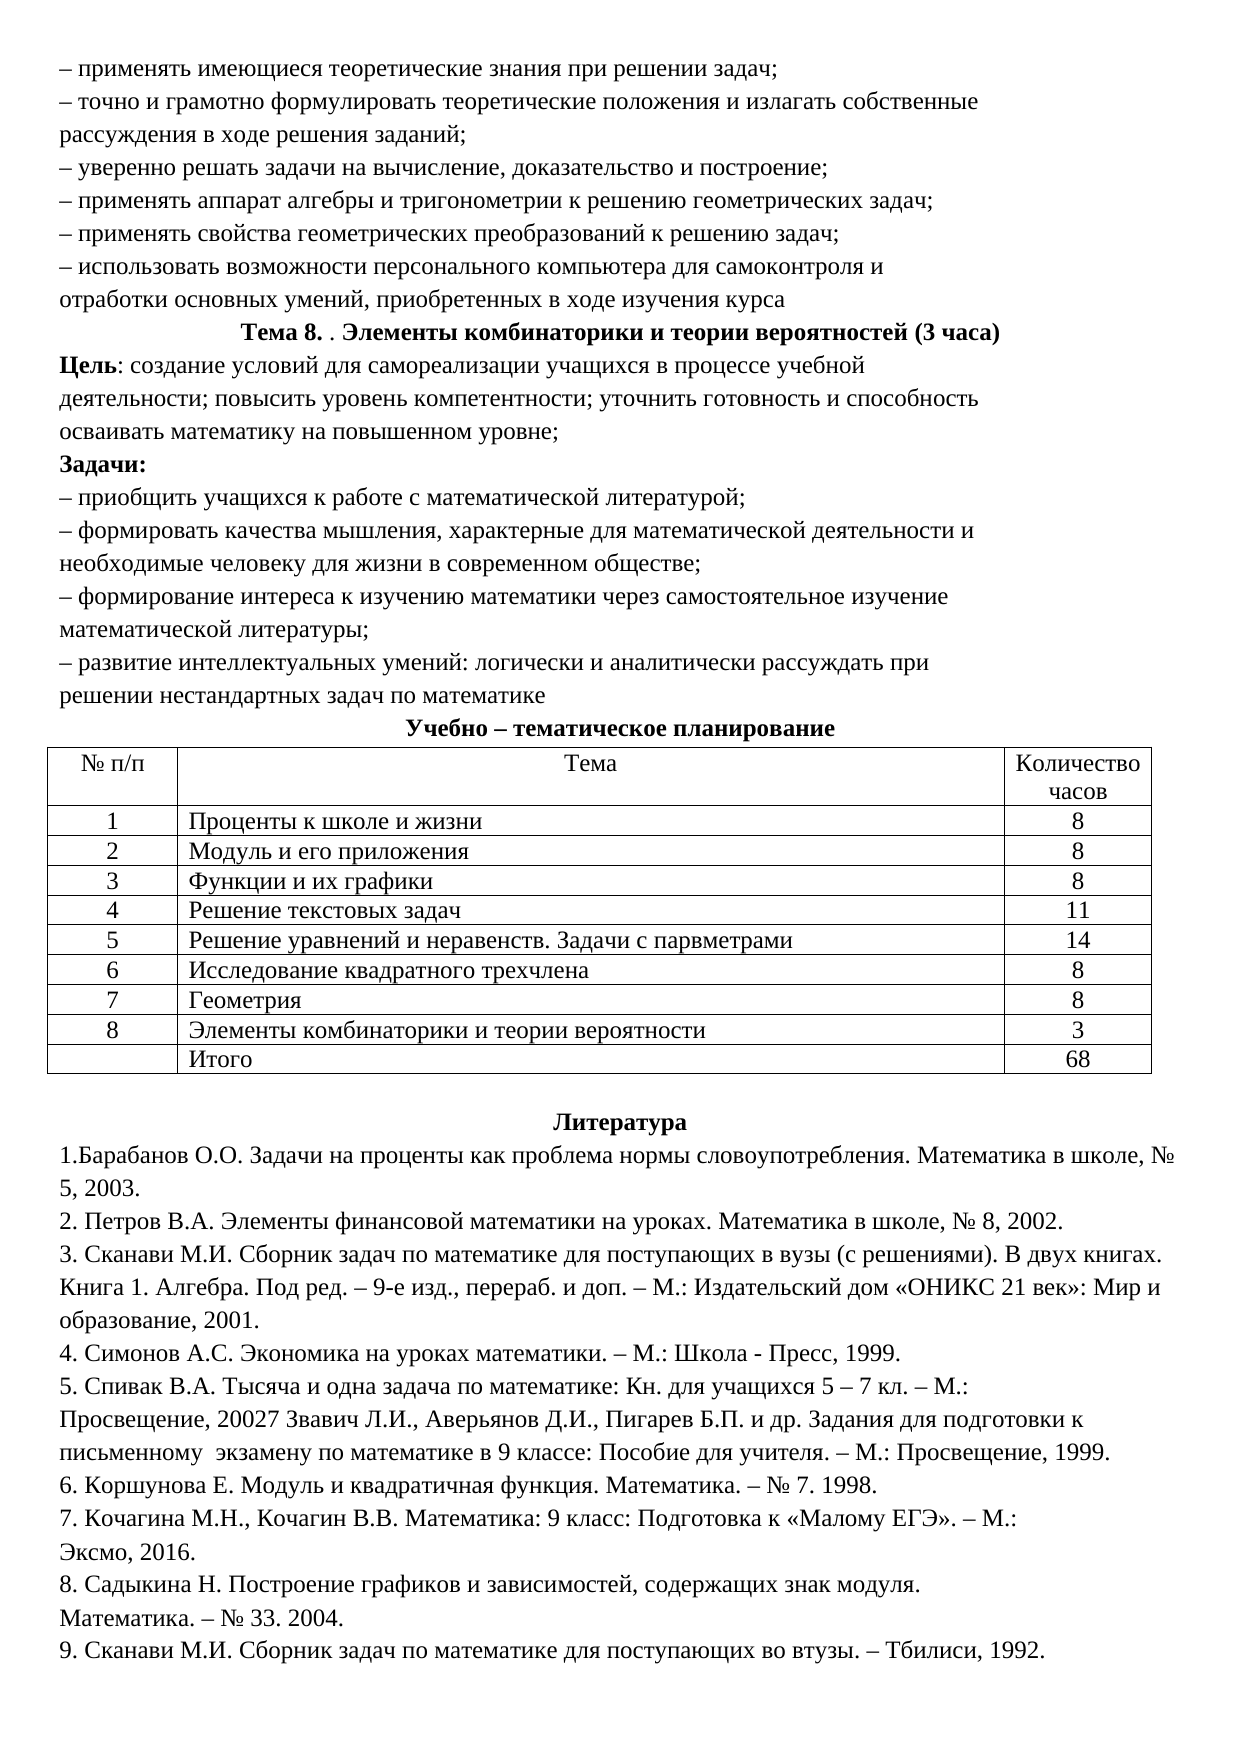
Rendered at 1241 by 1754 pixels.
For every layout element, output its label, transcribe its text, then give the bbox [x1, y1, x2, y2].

table_cell Проценты к школе и жизни [178, 806, 1004, 835]
table_cell 1 [48, 806, 177, 835]
text – применять свойства геометрических преобразований к решению задач; [59, 218, 1181, 247]
text Задачи: [59, 449, 1181, 478]
table_cell 6 [48, 955, 177, 984]
text 1.Барабанов О.О. Задачи на проценты как проблема нормы словоупотребления. Математика в школе, № 5, 2003. [59, 1140, 1181, 1202]
text Эксмо, 2016. [59, 1537, 1181, 1565]
text 4. Симонов А.С. Экономика на уроках математики. – М.: Школа - Пресс, 1999. [59, 1338, 1181, 1367]
table_cell Итого [178, 1045, 1004, 1073]
table_cell 8 [48, 1015, 177, 1043]
text Литература [59, 1107, 1181, 1136]
text 7. Кочагина М.Н., Кочагин В.В. Математика: 9 класс: Подготовка к «Малому ЕГЭ». – М.: [59, 1503, 1181, 1532]
text Учебно – тематическое планирование [59, 713, 1181, 742]
table_cell Геометрия [178, 985, 1004, 1014]
table_cell 8 [1005, 806, 1151, 835]
text 6. Коршунова Е. Модуль и квадратичная функция. Математика. – № 7. 1998. [59, 1471, 1181, 1499]
text Математика. – № 33. 2004. [59, 1603, 1181, 1631]
text деятельности; повысить уровень компетентности; уточнить готовность и способность [59, 383, 1181, 412]
table_cell Решение уравнений и неравенств. Задачи с парвметрами [178, 925, 1004, 954]
table_cell [48, 1045, 177, 1073]
text – уверенно решать задачи на вычисление, доказательство и построение; [59, 152, 1181, 181]
table_cell Решение текстовых задач [178, 896, 1004, 924]
table_cell 8 [1005, 836, 1151, 865]
table_cell 8 [1005, 985, 1151, 1014]
table_cell Элементы комбинаторики и теории вероятности [178, 1015, 1004, 1043]
text – формирование интереса к изучению математики через самостоятельное изучение [59, 581, 1181, 610]
table_cell 2 [48, 836, 177, 865]
table_cell 68 [1005, 1045, 1151, 1073]
table_header Тема [178, 748, 1004, 805]
text 5. Спивак В.А. Тысяча и одна задача по математике: Кн. для учащихся 5 – 7 кл. – М.: [59, 1371, 1181, 1400]
table_header № п/п [48, 748, 177, 805]
text – применять имеющиеся теоретические знания при решении задач; [59, 53, 1181, 82]
text 8. Садыкина Н. Построение графиков и зависимостей, содержащих знак модуля. [59, 1569, 1181, 1598]
text 2. Петров В.А. Элементы финансовой математики на уроках. Математика в школе, № 8, 2002. [59, 1206, 1181, 1235]
table_cell 3 [1005, 1015, 1151, 1043]
text – формировать качества мышления, характерные для математической деятельности и [59, 515, 1181, 544]
table_cell 5 [48, 925, 177, 954]
text Просвещение, 20027 Звавич Л.И., Аверьянов Д.И., Пигарев Б.П. и др. Задания для подготовки к письменному экзамену по математике в 9 классе: Пособие для учителя. – М.: Просвещение, 1999. [59, 1404, 1181, 1466]
text – приобщить учащихся к работе с математической литературой; [59, 482, 1181, 511]
table_cell Функции и их графики [178, 866, 1004, 894]
text отработки основных умений, приобретенных в ходе изучения курса [59, 284, 1181, 313]
text – точно и грамотно формулировать теоретические положения и излагать собственные [59, 86, 1181, 115]
text осваивать математику на повышенном уровне; [59, 416, 1181, 445]
table_cell 4 [48, 896, 177, 924]
table_cell Модуль и его приложения [178, 836, 1004, 865]
table_cell 3 [48, 866, 177, 894]
text 9. Сканави М.И. Сборник задач по математике для поступающих во втузы. – Тбилиси, 1992. [59, 1636, 1181, 1664]
text рассуждения в ходе решения заданий; [59, 119, 1181, 148]
text необходимые человеку для жизни в современном обществе; [59, 548, 1181, 577]
table_header Количество часов [1005, 748, 1151, 805]
text – использовать возможности персонального компьютера для самоконтроля и [59, 251, 1181, 280]
text Цель: создание условий для самореализации учащихся в процессе учебной [59, 350, 1181, 379]
text – развитие интеллектуальных умений: логически и аналитически рассуждать при [59, 647, 1181, 676]
text математической литературы; [59, 614, 1181, 643]
text – применять аппарат алгебры и тригонометрии к решению геометрических задач; [59, 185, 1181, 214]
table_cell 11 [1005, 896, 1151, 924]
text 3. Сканави М.И. Сборник задач по математике для поступающих в вузы (с решениями). В двух книгах. Книга 1. Алгебра. Под ред. – 9-е изд., перераб. и доп. – М.: Издательский дом «ОНИКС 21 век»: Мир и образование, 2001. [59, 1239, 1181, 1334]
table_cell Исследование квадратного трехчлена [178, 955, 1004, 984]
text Тема 8. . Элементы комбинаторики и теории вероятностей (3 часа) [59, 317, 1181, 346]
table_cell 8 [1005, 955, 1151, 984]
table_cell 14 [1005, 925, 1151, 954]
table_cell 8 [1005, 866, 1151, 894]
text решении нестандартных задач по математике [59, 681, 1181, 709]
table_cell 7 [48, 985, 177, 1014]
